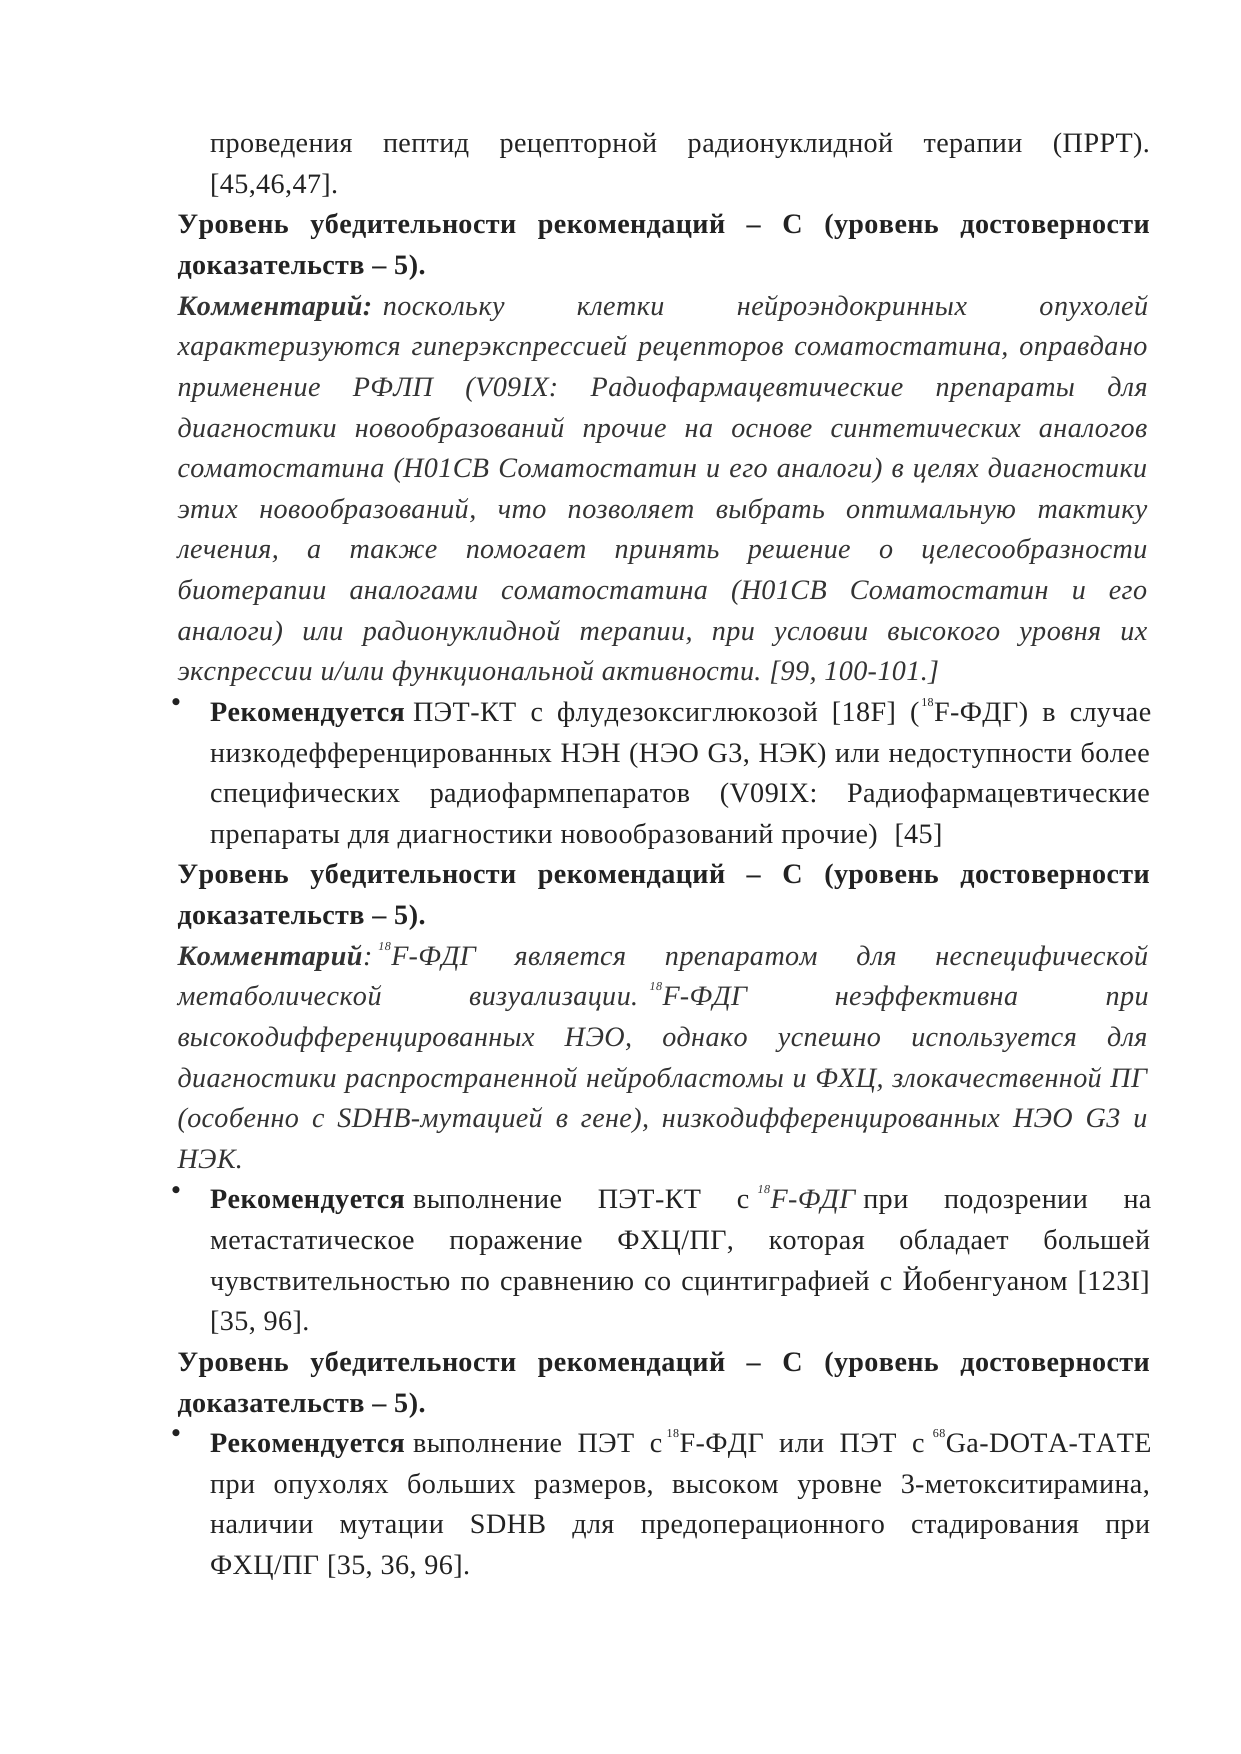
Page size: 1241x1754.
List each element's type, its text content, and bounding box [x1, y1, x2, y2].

text Комментарий: 18F-ФДГ является препаратом для неспецифической метаболической визуализации. 18F-ФДГ неэффективна при высокодифференцированных НЭО, однако успешно используется для диагностики распространенной нейробластомы и ФХЦ, злокачественной ПГ (особенно с SDHB-мутацией в гене), низкодифференцированных НЭО G3 и НЭК. [177, 931, 1152, 1174]
list Рекомендуется ПЭТ-КТ с флудезоксиглюкозой [18F] (18F-ФДГ) в случае низкодефференцированных НЭН (НЭО G3, НЭК) или недоступности более специфических радиофармпепаратов (V09IX: Радиофармацевтические препараты для диагностики новообразований прочие) [45] [172, 687, 1152, 849]
text Уровень убедительности рекомендаций – С (уровень достоверности доказательств – 5). [177, 849, 1152, 931]
text Уровень убедительности рекомендаций – С (уровень достоверности доказательств – 5). [177, 1337, 1152, 1418]
text Комментарий: поскольку клетки нейроэндокринных опухолей характеризуются гиперэкспрессией рецепторов соматостатина, оправдано применение РФЛП (V09IX: Радиофармацевтические препараты для диагностики новообразований прочие на основе синтетических аналогов соматостатина (H01CB Соматостатин и его аналоги) в целях диагностики этих новообразований, что позволяет выбрать оптимальную тактику лечения, а также помогает принять решение о целесообразности биотерапии аналогами соматостатина (H01CB Соматостатин и его аналоги) или радионуклидной терапии, при условии высокого уровня их экспрессии и/или функциональной активности. [99, 100-101.] [177, 281, 1152, 687]
text Уровень убедительности рекомендаций – С (уровень достоверности доказательств – 5). [177, 199, 1152, 281]
list Рекомендуется выполнение ПЭТ-КТ с 18F-ФДГ при подозрении на метастатическое поражение ФХЦ/ПГ, которая обладает большей чувствительностью по сравнению со сцинтиграфией с Йобенгуаном [123I] [35, 96]. [172, 1174, 1152, 1337]
list Рекомендуется выполнение ПЭТ с 18F-ФДГ или ПЭТ с 68Ga-DOTA-TATE при опухолях больших размеров, высоком уровне 3-метокситирамина, наличии мутации SDHB для предоперационного стадирования при ФХЦ/ПГ [35, 36, 96]. [172, 1418, 1152, 1581]
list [172, 118, 1152, 199]
